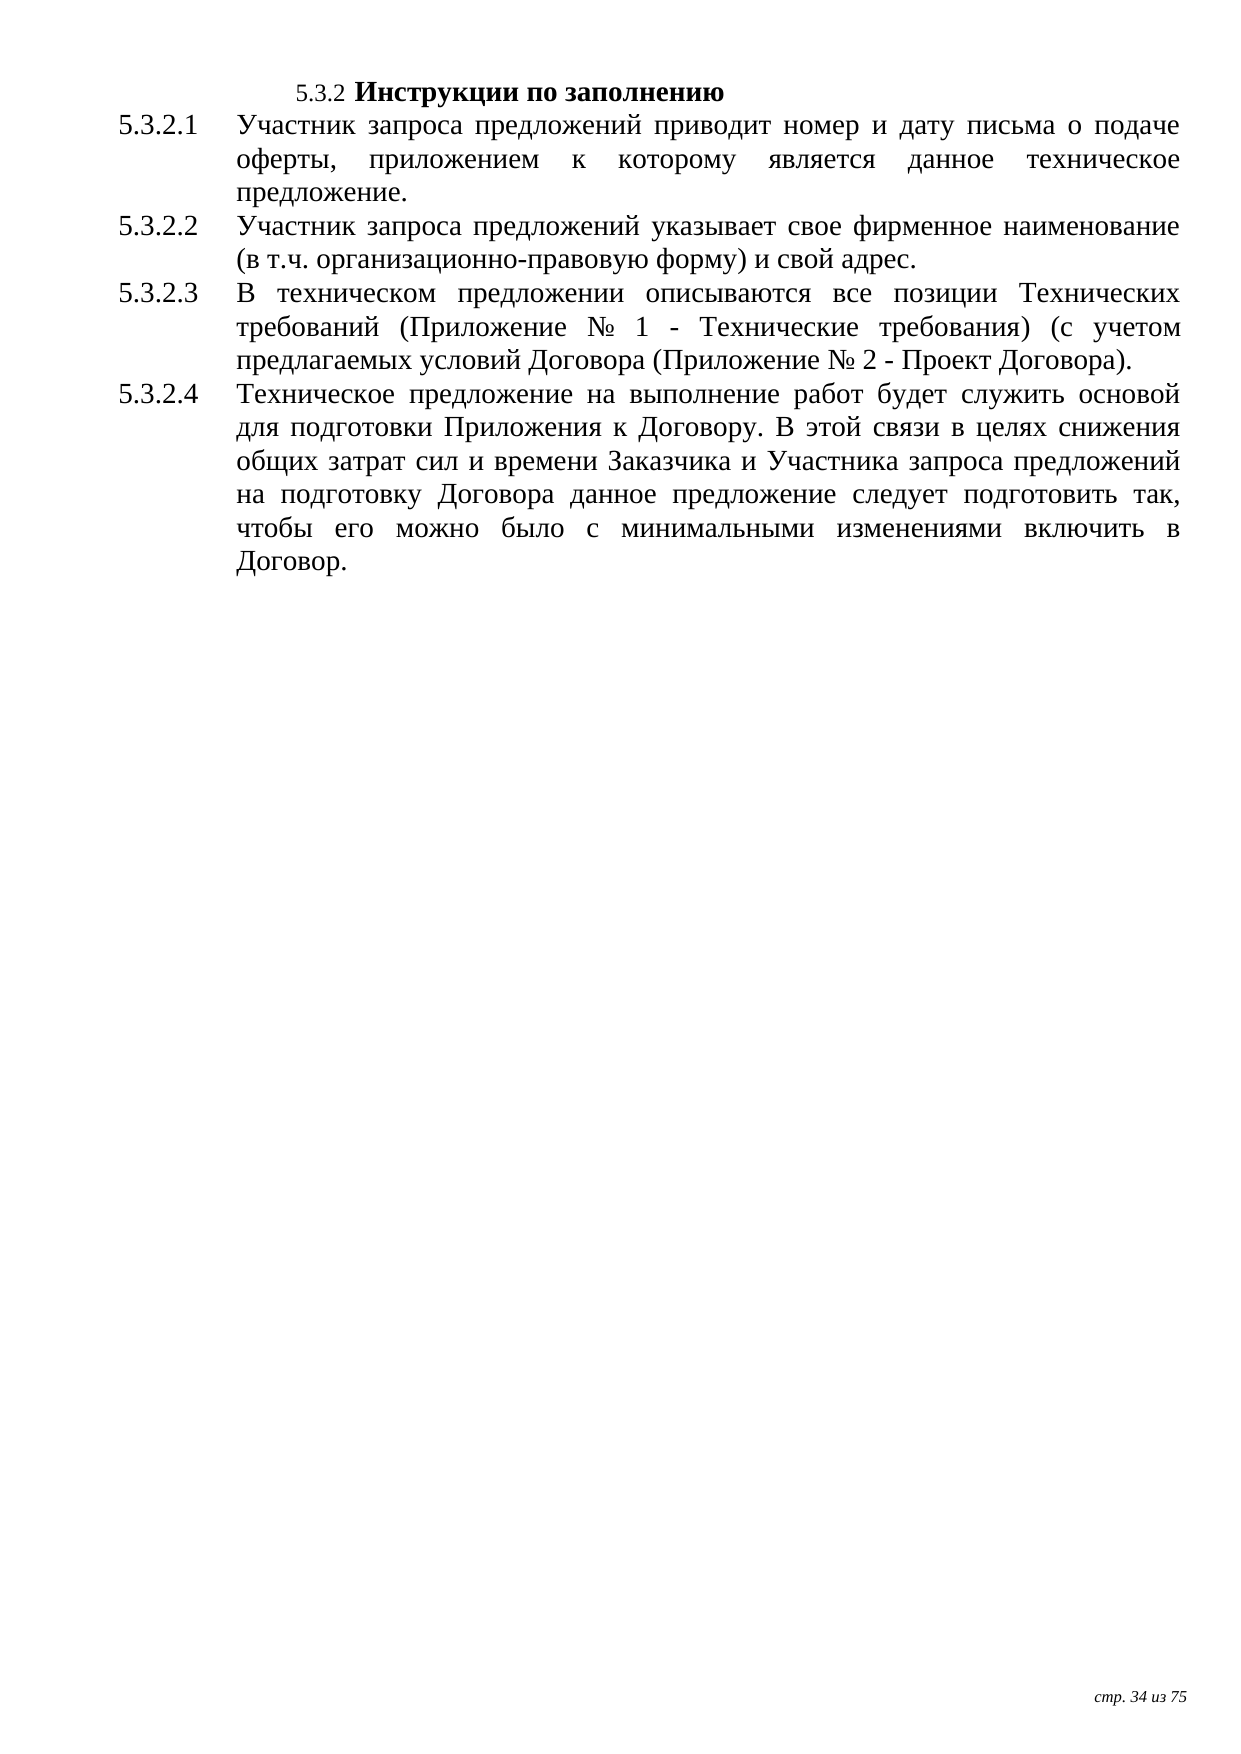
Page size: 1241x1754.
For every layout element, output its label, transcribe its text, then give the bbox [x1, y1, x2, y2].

text Техническое предложение на выполнение работ будет служить основой для подготовки Приложения к Договору. В этой связи в целях снижения общих затрат сил и времени Заказчика и Участника запроса предложений на подготовку Договора данное предложение следует подготовить так, чтобы его можно было с минимальными изменениями включить в Договор. [118, 376, 1181, 577]
text Участник запроса предложений указывает свое фирменное наименование (в т.ч. организационно-правовую форму) и свой адрес. [118, 208, 1181, 275]
text Участник запроса предложений приводит номер и дату письма о подаче оферты, приложением к которому является данное техническое предложение. [118, 107, 1181, 208]
text Инструкции по заполнению [236, 74, 1181, 107]
text В техническом предложении описываются все позиции Технических требований (Приложение № 1 - Технические требования) (с учетом предлагаемых условий Договора (Приложение № 2 - Проект Договора). [118, 275, 1181, 376]
